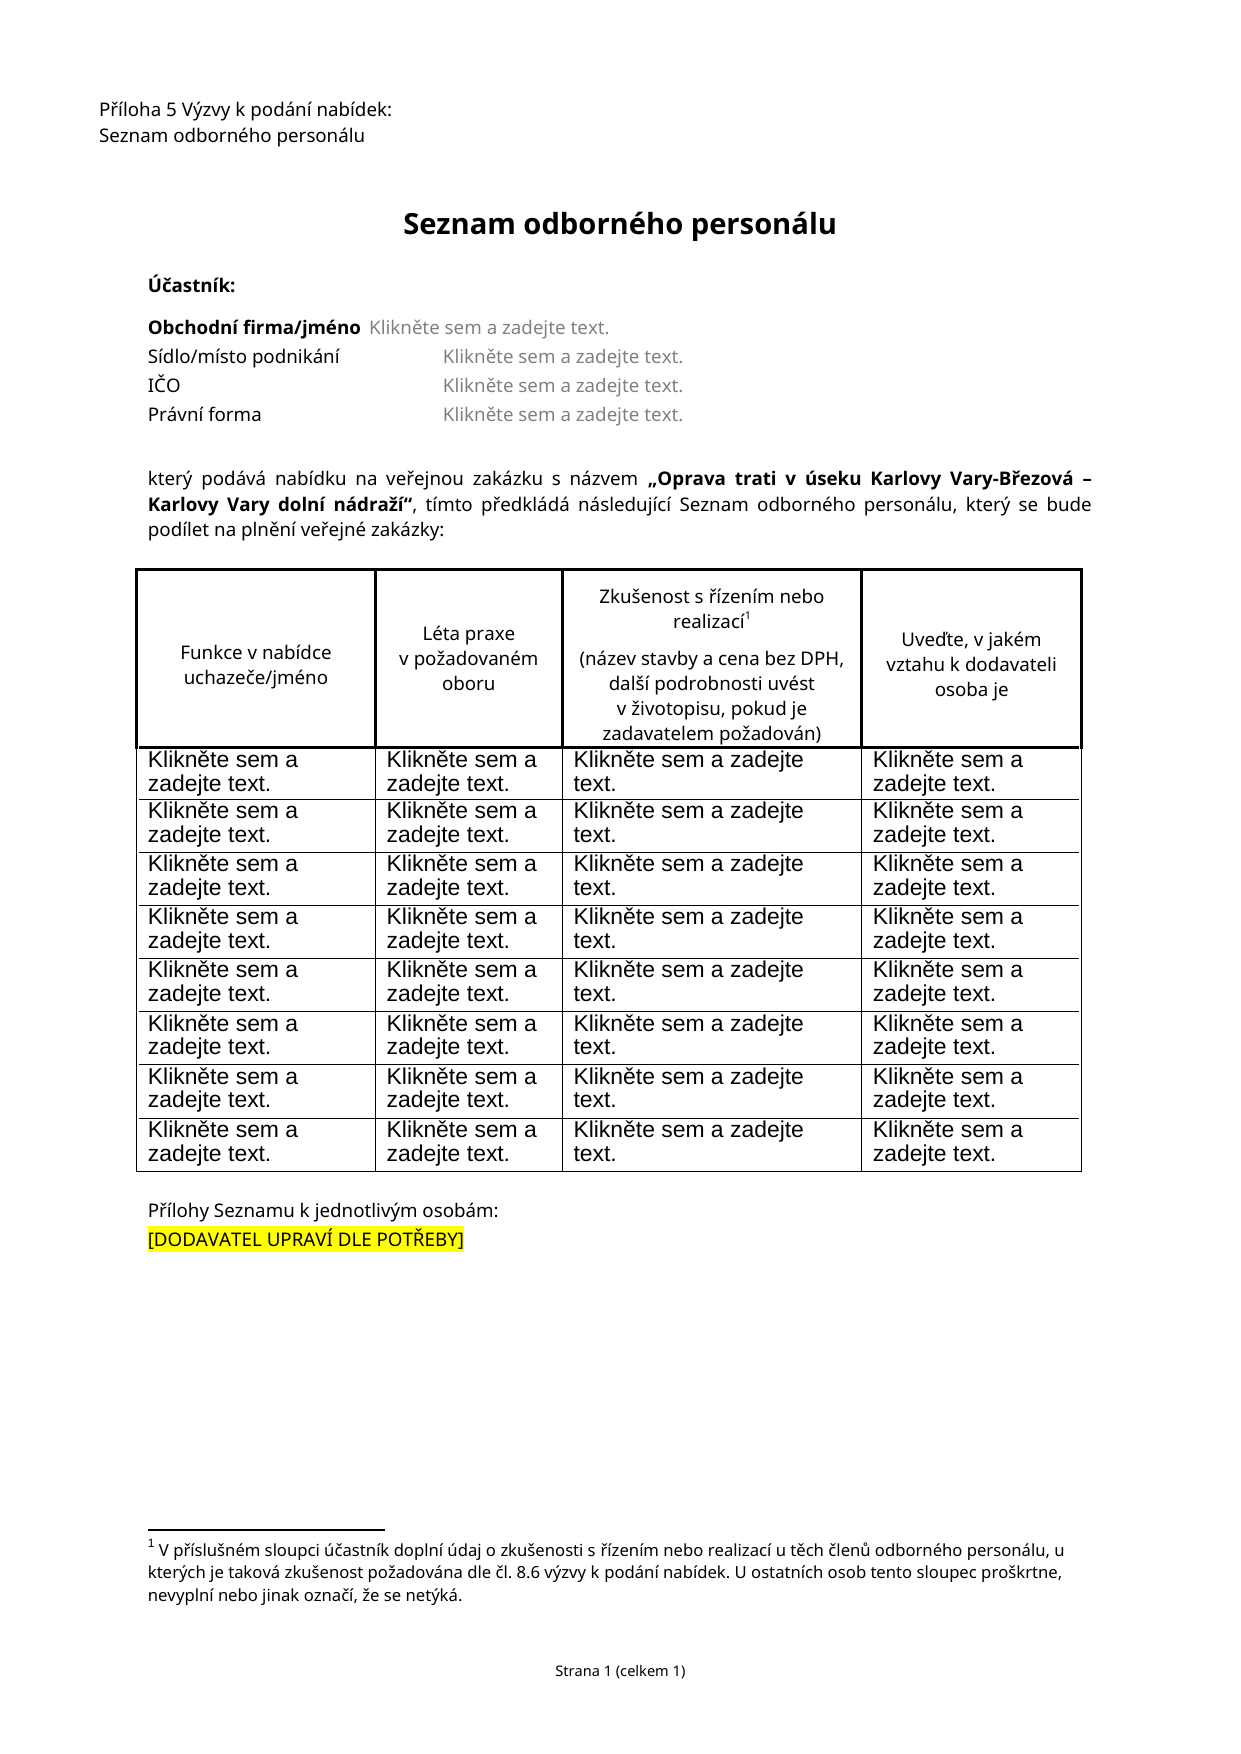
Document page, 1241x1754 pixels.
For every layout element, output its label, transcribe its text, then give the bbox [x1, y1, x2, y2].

table_header Uveďte, v jakém vztahu k dodavateli osoba je [863, 571, 1080, 746]
text Sídlo/místo podnikání [148, 340, 1093, 369]
table_header Zkušenost s řízením nebo realizací (název stavby a cena bez DPH, další podrobnosti uvést v životopisu, pokud je zadavatelem požadován) [564, 571, 860, 746]
text IČO [148, 369, 1093, 398]
text [DODAVATEL UPRAVÍ DLE POTŘEBY] [148, 1223, 1092, 1252]
text Účastník: [148, 268, 1093, 299]
text který podává nabídku na veřejnou zakázku s názvem „Oprava trati v úseku Karlovy Vary-Březová – Karlovy Vary dolní nádraží“, tímto předkládá následující Seznam odborného personálu, který se bude podílet na plnění veřejné zakázky: [148, 465, 1093, 542]
text Právní forma [148, 398, 1093, 427]
text Přílohy Seznamu k jednotlivým osobám: [148, 1197, 1093, 1223]
text Obchodní firma/jméno [148, 311, 1093, 340]
table_header Funkce v nabídce uchazeče/jméno [138, 571, 374, 746]
table_header Léta praxe v požadovaném oboru [377, 571, 561, 746]
title Seznam odborného personálu [148, 203, 1093, 243]
